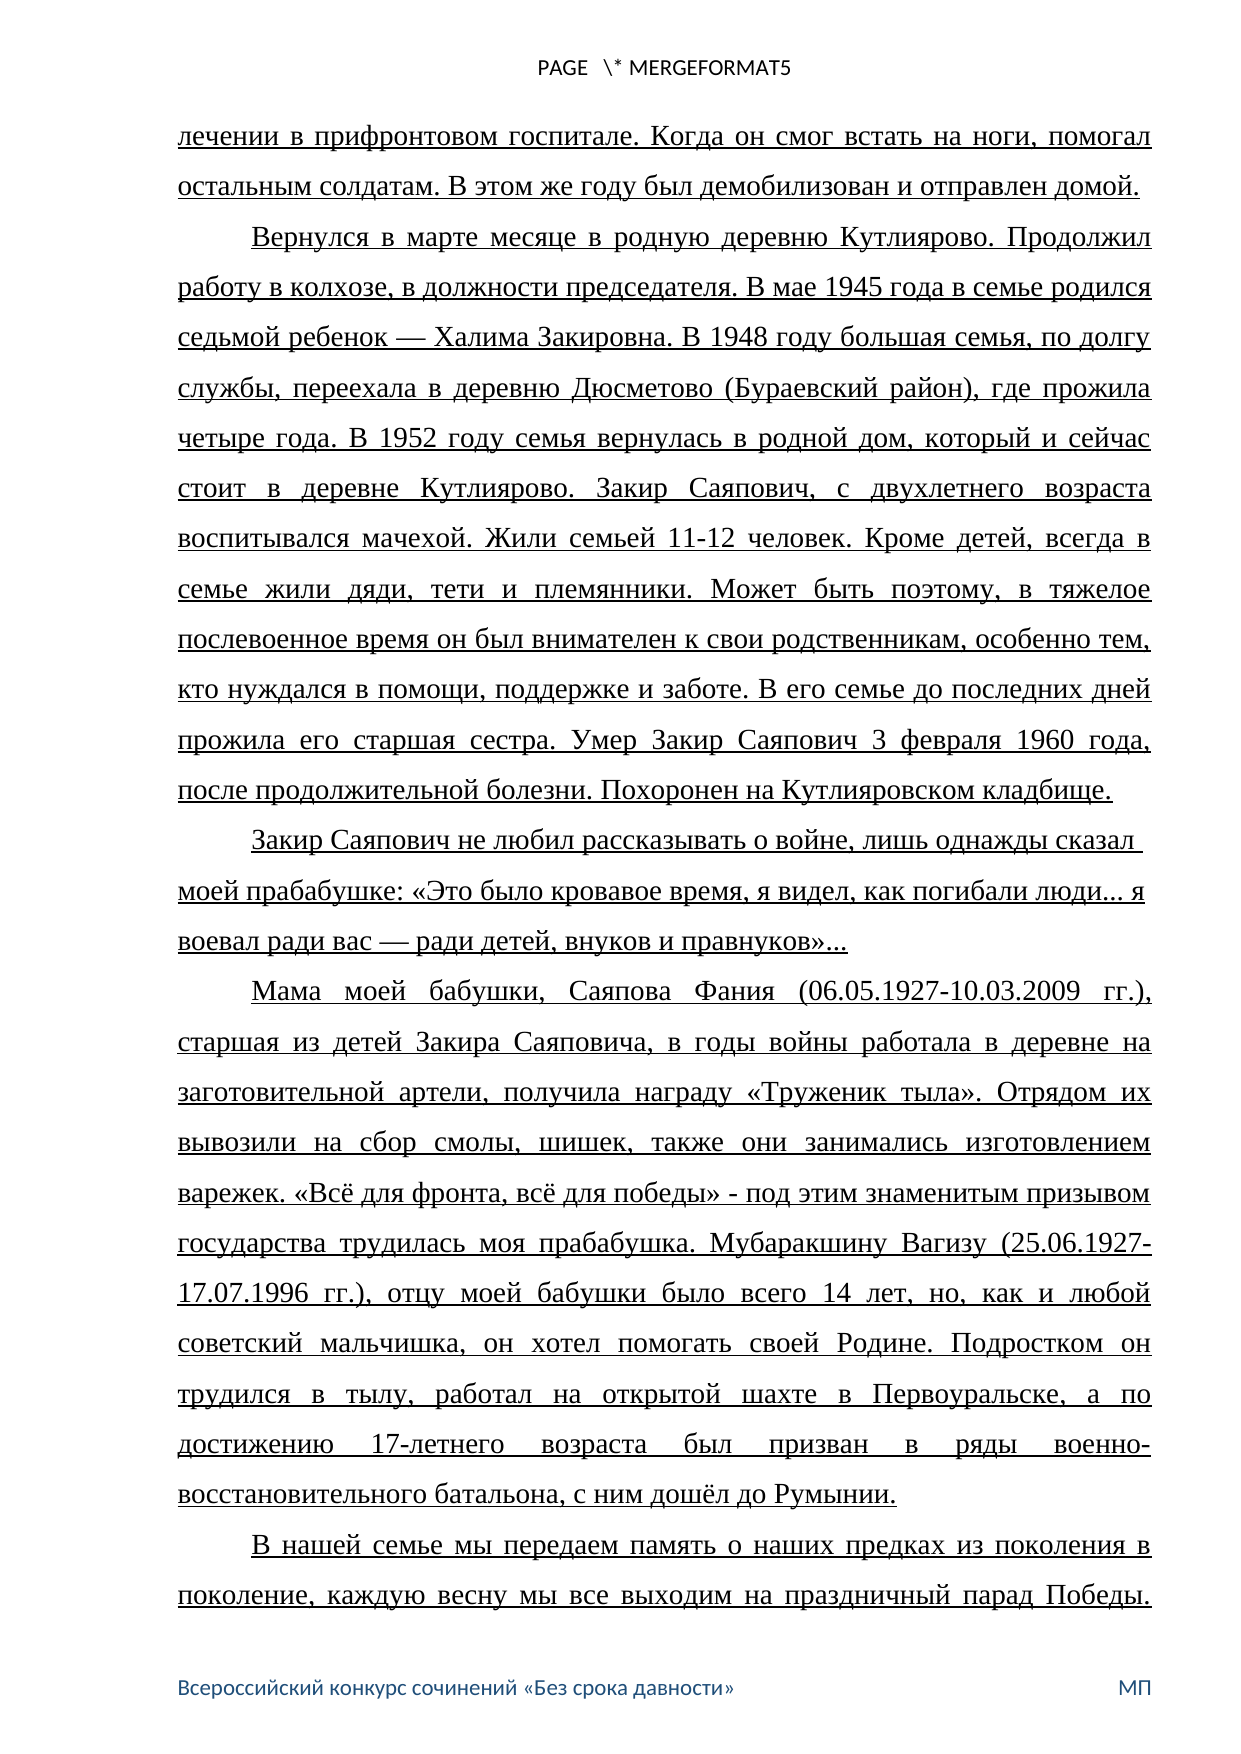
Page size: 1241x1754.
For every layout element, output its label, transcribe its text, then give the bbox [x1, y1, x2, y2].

text Вернулся в марте месяце в родную деревню Кутлиярово. Продолжил работу в колхозе, в должности председателя. В мае 1945 года в семье родился седьмой ребенок — Халима Закировна. В 1948 году большая семья, по долгу службы, переехала в деревню Дюсметово (Бураевский район), где прожила четыре года. В 1952 году семья вернулась в родной дом, который и сейчас стоит в деревне Кутлиярово. Закир Саяпович, с двухлетнего возраста воспитывался мачехой. Жили семьей 11-12 человек. Кроме детей, всегда в семье жили дяди, тети и племянники. Может быть поэтому, в тяжелое послевоенное время он был внимателен к свои родственникам, особенно тем, кто нуждался в помощи, поддержке и заботе. В его семье до последних дней прожила его старшая сестра. Умер Закир Саяпович 3 февраля 1960 года, после продолжительной болезни. Похоронен на Кутлияровском кладбище. [177, 500, 1152, 600]
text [177, 1527, 1152, 1606]
text Мама моей бабушки, Саяпова Фания (06.05.1927-10.03.2009 гг.), старшая из детей Закира Саяповича, в годы войны работала в деревне на заготовительной артели, получила награду «Труженик тыла». Отрядом их вывозили на сбор смолы, шишек, также они занимались изготовлением варежек. «Всё для фронта, всё для победы» - под этим знаменитым призывом государства трудилась моя прабабушка. Мубаракшину Вагизу (25.06.1927-17.07.1996 гг.), отцу моей бабушки было всего 14 лет, но, как и любой советский мальчишка, он хотел помогать своей Родине. Подростком он трудился в тылу, работал на открытой шахте в Первоуральске, а по достижению 17-летнего возраста был призван в ряды военно-восстановительного батальона, с ним дошёл до Румынии. [177, 973, 1152, 1053]
text Вернулся в марте месяце в родную деревню Кутлиярово. Продолжил работу в колхозе, в должности председателя. В мае 1945 года в семье родился седьмой ребенок — Халима Закировна. В 1948 году большая семья, по долгу службы, переехала в деревню Дюсметово (Бураевский район), где прожила четыре года. В 1952 году семья вернулась в родной дом, который и сейчас стоит в деревне Кутлиярово. Закир Саяпович, с двухлетнего возраста воспитывался мачехой. Жили семьей 11-12 человек. Кроме детей, всегда в семье жили дяди, тети и племянники. Может быть поэтому, в тяжелое послевоенное время он был внимателен к свои родственникам, особенно тем, кто нуждался в помощи, поддержке и заботе. В его семье до последних дней прожила его старшая сестра. Умер Закир Саяпович 3 февраля 1960 года, после продолжительной болезни. Похоронен на Кутлияровском кладбище. [177, 219, 1152, 298]
text Вернулся в марте месяце в родную деревню Кутлиярово. Продолжил работу в колхозе, в должности председателя. В мае 1945 года в семье родился седьмой ребенок — Халима Закировна. В 1948 году большая семья, по долгу службы, переехала в деревню Дюсметово (Бураевский район), где прожила четыре года. В 1952 году семья вернулась в родной дом, который и сейчас стоит в деревне Кутлиярово. Закир Саяпович, с двухлетнего возраста воспитывался мачехой. Жили семьей 11-12 человек. Кроме детей, всегда в семье жили дяди, тети и племянники. Может быть поэтому, в тяжелое послевоенное время он был внимателен к свои родственникам, особенно тем, кто нуждался в помощи, поддержке и заботе. В его семье до последних дней прожила его старшая сестра. Умер Закир Саяпович 3 февраля 1960 года, после продолжительной болезни. Похоронен на Кутлияровском кладбище. [177, 702, 1152, 806]
text Мама моей бабушки, Саяпова Фания (06.05.1927-10.03.2009 гг.), старшая из детей Закира Саяповича, в годы войны работала в деревне на заготовительной артели, получила награду «Труженик тыла». Отрядом их вывозили на сбор смолы, шишек, также они занимались изготовлением варежек. «Всё для фронта, всё для победы» - под этим знаменитым призывом государства трудилась моя прабабушка. Мубаракшину Вагизу (25.06.1927-17.07.1996 гг.), отцу моей бабушки было всего 14 лет, но, как и любой советский мальчишка, он хотел помогать своей Родине. Подростком он трудился в тылу, работал на открытой шахте в Первоуральске, а по достижению 17-летнего возраста был призван в ряды военно-восстановительного батальона, с ним дошёл до Румынии. [177, 1256, 1152, 1355]
text Вернулся в марте месяце в родную деревню Кутлиярово. Продолжил работу в колхозе, в должности председателя. В мае 1945 года в семье родился седьмой ребенок — Халима Закировна. В 1948 году большая семья, по долгу службы, переехала в деревню Дюсметово (Бураевский район), где прожила четыре года. В 1952 году семья вернулась в родной дом, который и сейчас стоит в деревне Кутлиярово. Закир Саяпович, с двухлетнего возраста воспитывался мачехой. Жили семьей 11-12 человек. Кроме детей, всегда в семье жили дяди, тети и племянники. Может быть поэтому, в тяжелое послевоенное время он был внимателен к свои родственникам, особенно тем, кто нуждался в помощи, поддержке и заботе. В его семье до последних дней прожила его старшая сестра. Умер Закир Саяпович 3 февраля 1960 года, после продолжительной болезни. Похоронен на Кутлияровском кладбище. [177, 400, 1152, 499]
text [177, 118, 1152, 147]
text Мама моей бабушки, Саяпова Фания (06.05.1927-10.03.2009 гг.), старшая из детей Закира Саяповича, в годы войны работала в деревне на заготовительной артели, получила награду «Труженик тыла». Отрядом их вывозили на сбор смолы, шишек, также они занимались изготовлением варежек. «Всё для фронта, всё для победы» - под этим знаменитым призывом государства трудилась моя прабабушка. Мубаракшину Вагизу (25.06.1927-17.07.1996 гг.), отцу моей бабушки было всего 14 лет, но, как и любой советский мальчишка, он хотел помогать своей Родине. Подростком он трудился в тылу, работал на открытой шахте в Первоуральске, а по достижению 17-летнего возраста был призван в ряды военно-восстановительного батальона, с ним дошёл до Румынии. [177, 1104, 1152, 1254]
text Мама моей бабушки, Саяпова Фания (06.05.1927-10.03.2009 гг.), старшая из детей Закира Саяповича, в годы войны работала в деревне на заготовительной артели, получила награду «Труженик тыла». Отрядом их вывозили на сбор смолы, шишек, также они занимались изготовлением варежек. «Всё для фронта, всё для победы» - под этим знаменитым призывом государства трудилась моя прабабушка. Мубаракшину Вагизу (25.06.1927-17.07.1996 гг.), отцу моей бабушки было всего 14 лет, но, как и любой советский мальчишка, он хотел помогать своей Родине. Подростком он трудился в тылу, работал на открытой шахте в Первоуральске, а по достижению 17-летнего возраста был призван в ряды военно-восстановительного батальона, с ним дошёл до Румынии. [177, 1054, 1152, 1103]
text Вернулся в марте месяце в родную деревню Кутлиярово. Продолжил работу в колхозе, в должности председателя. В мае 1945 года в семье родился седьмой ребенок — Халима Закировна. В 1948 году большая семья, по долгу службы, переехала в деревню Дюсметово (Бураевский район), где прожила четыре года. В 1952 году семья вернулась в родной дом, который и сейчас стоит в деревне Кутлиярово. Закир Саяпович, с двухлетнего возраста воспитывался мачехой. Жили семьей 11-12 человек. Кроме детей, всегда в семье жили дяди, тети и племянники. Может быть поэтому, в тяжелое послевоенное время он был внимателен к свои родственникам, особенно тем, кто нуждался в помощи, поддержке и заботе. В его семье до последних дней прожила его старшая сестра. Умер Закир Саяпович 3 февраля 1960 года, после продолжительной болезни. Похоронен на Кутлияровском кладбище. [177, 601, 1152, 701]
text Закир Саяпович не любил рассказывать о войне, лишь однажды сказал моей прабабушке: «Это было кровавое время, я видел, как погибали люди... я воевал ради вас — ради детей, внуков и правнуков»... [177, 822, 1152, 957]
text Вернулся в марте месяце в родную деревню Кутлиярово. Продолжил работу в колхозе, в должности председателя. В мае 1945 года в семье родился седьмой ребенок — Халима Закировна. В 1948 году большая семья, по долгу службы, переехала в деревню Дюсметово (Бураевский район), где прожила четыре года. В 1952 году семья вернулась в родной дом, который и сейчас стоит в деревне Кутлиярово. Закир Саяпович, с двухлетнего возраста воспитывался мачехой. Жили семьей 11-12 человек. Кроме детей, всегда в семье жили дяди, тети и племянники. Может быть поэтому, в тяжелое послевоенное время он был внимателен к свои родственникам, особенно тем, кто нуждался в помощи, поддержке и заботе. В его семье до последних дней прожила его старшая сестра. Умер Закир Саяпович 3 февраля 1960 года, после продолжительной болезни. Похоронен на Кутлияровском кладбище. [177, 299, 1152, 399]
text Мама моей бабушки, Саяпова Фания (06.05.1927-10.03.2009 гг.), старшая из детей Закира Саяповича, в годы войны работала в деревне на заготовительной артели, получила награду «Труженик тыла». Отрядом их вывозили на сбор смолы, шишек, также они занимались изготовлением варежек. «Всё для фронта, всё для победы» - под этим знаменитым призывом государства трудилась моя прабабушка. Мубаракшину Вагизу (25.06.1927-17.07.1996 гг.), отцу моей бабушки было всего 14 лет, но, как и любой советский мальчишка, он хотел помогать своей Родине. Подростком он трудился в тылу, работал на открытой шахте в Первоуральске, а по достижению 17-летнего возраста был призван в ряды военно-восстановительного батальона, с ним дошёл до Румынии. [177, 1356, 1152, 1405]
text Мама моей бабушки, Саяпова Фания (06.05.1927-10.03.2009 гг.), старшая из детей Закира Саяповича, в годы войны работала в деревне на заготовительной артели, получила награду «Труженик тыла». Отрядом их вывозили на сбор смолы, шишек, также они занимались изготовлением варежек. «Всё для фронта, всё для победы» - под этим знаменитым призывом государства трудилась моя прабабушка. Мубаракшину Вагизу (25.06.1927-17.07.1996 гг.), отцу моей бабушки было всего 14 лет, но, как и любой советский мальчишка, он хотел помогать своей Родине. Подростком он трудился в тылу, работал на открытой шахте в Первоуральске, а по достижению 17-летнего возраста был призван в ряды военно-восстановительного батальона, с ним дошёл до Румынии. [177, 1406, 1152, 1510]
